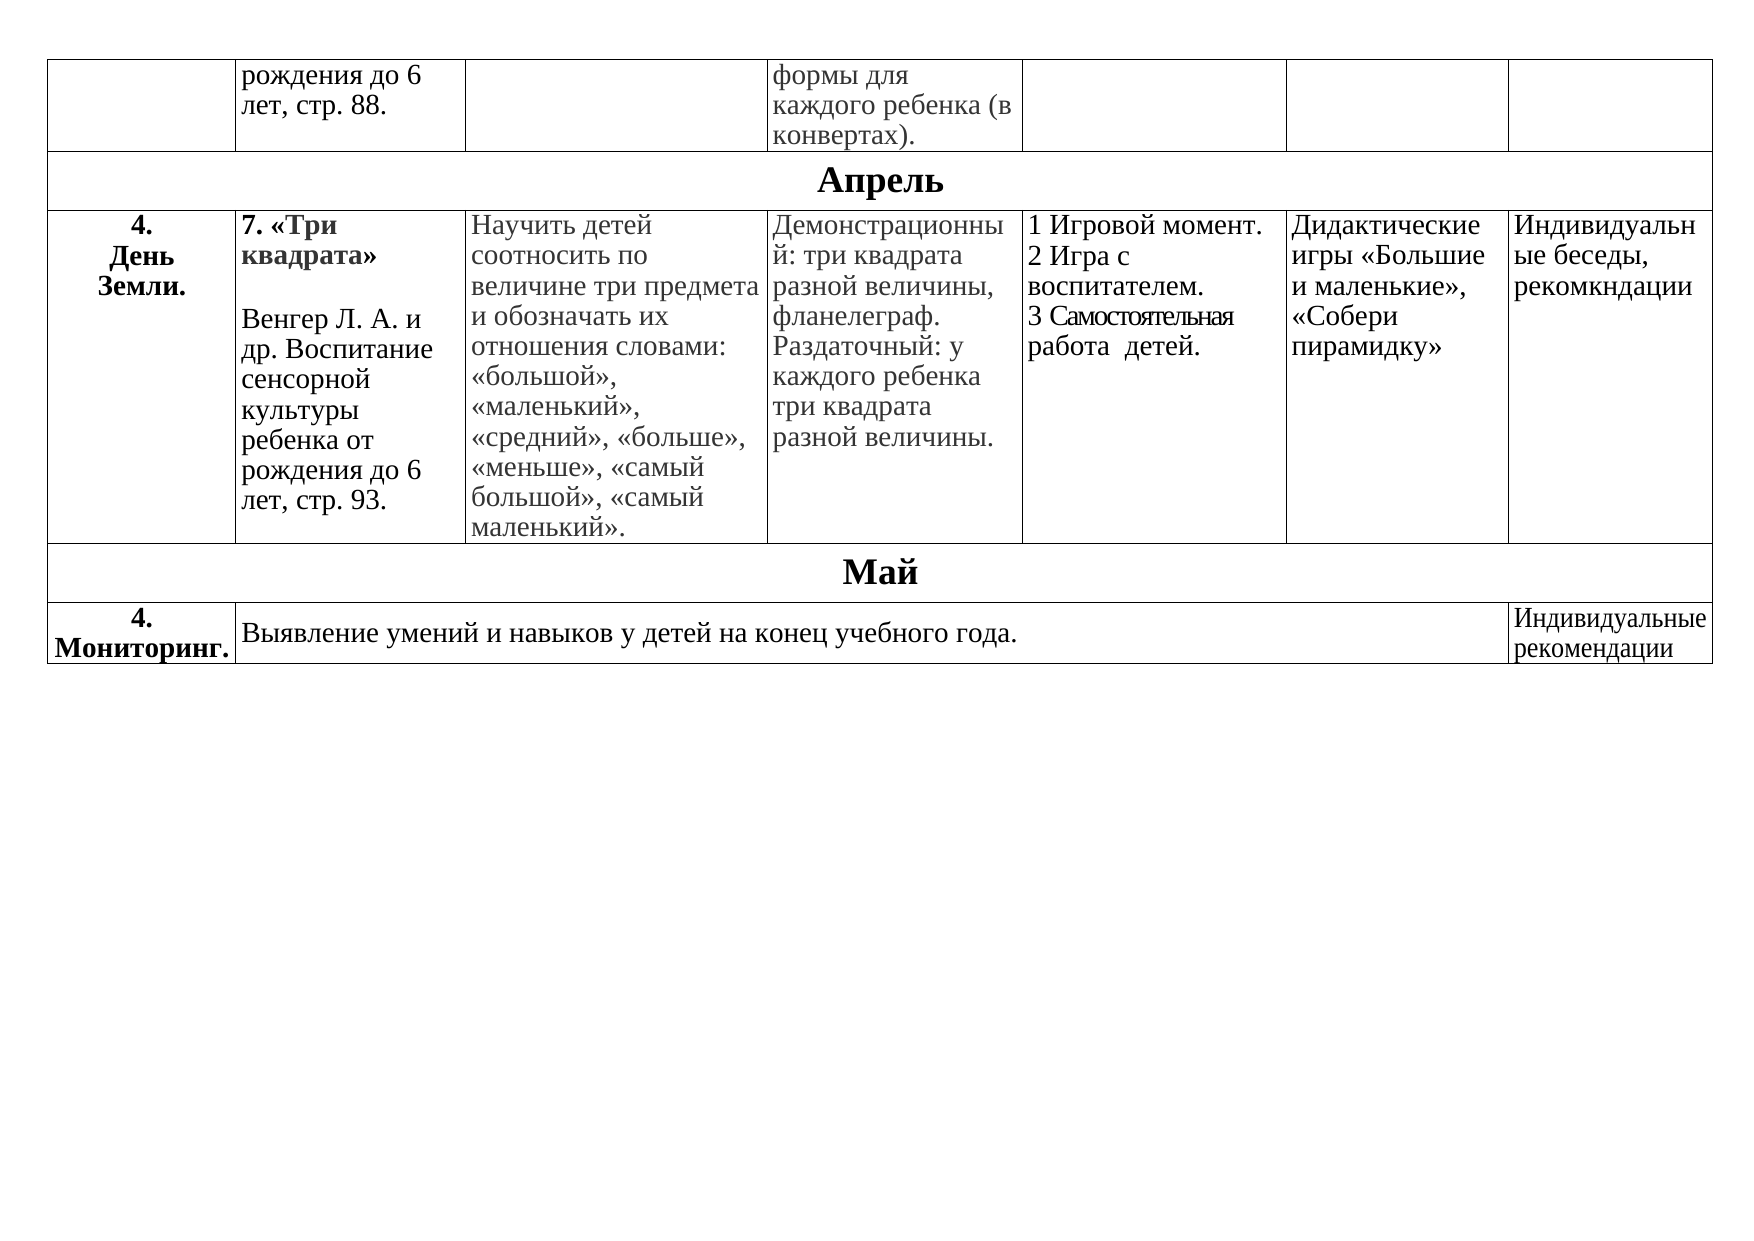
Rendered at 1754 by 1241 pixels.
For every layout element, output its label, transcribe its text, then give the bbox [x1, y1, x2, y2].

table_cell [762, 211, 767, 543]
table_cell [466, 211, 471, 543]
table_cell Индивидуальные рекомендации [1509, 603, 1712, 663]
table_cell Дидактические игры «Большие и маленькие», «Собери пирамидку» [1287, 211, 1508, 543]
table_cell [1023, 60, 1286, 151]
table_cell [48, 60, 235, 151]
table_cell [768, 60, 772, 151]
table_cell 4. День Земли. [48, 211, 235, 543]
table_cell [1287, 60, 1508, 151]
table_cell 6. «Какие бывают фигуры?» Венгер Л. А. и др. Воспитание сенсорной культуры ребенка от рождения до 6 лет, стр. 88. [236, 60, 465, 151]
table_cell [1509, 60, 1712, 151]
table_cell 1 Игровой момент. 2 Игра с воспитателем. 3 Самостоятельная работа детей. [1023, 211, 1286, 543]
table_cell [466, 60, 767, 151]
table_cell Апрель [48, 152, 1712, 210]
table_cell Выявление умений и навыков у детей на конец учебного года. [236, 603, 1508, 663]
table_cell Демонстрационный: три квадрата разной величины, фланелеграф. Раздаточный: у каждого ребенка три квадрата разной величины. [768, 211, 1022, 543]
table_cell 7. «Три квадрата» Венгер Л. А. и др. Воспитание сенсорной культуры ребенка от рождения до 6 лет, стр. 93. [236, 211, 465, 543]
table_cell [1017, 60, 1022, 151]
table_cell Май [48, 544, 1712, 602]
table_cell Индивидуальные беседы, рекомкндации [1509, 211, 1712, 543]
table_cell 4. Мониторинг. [48, 603, 235, 663]
